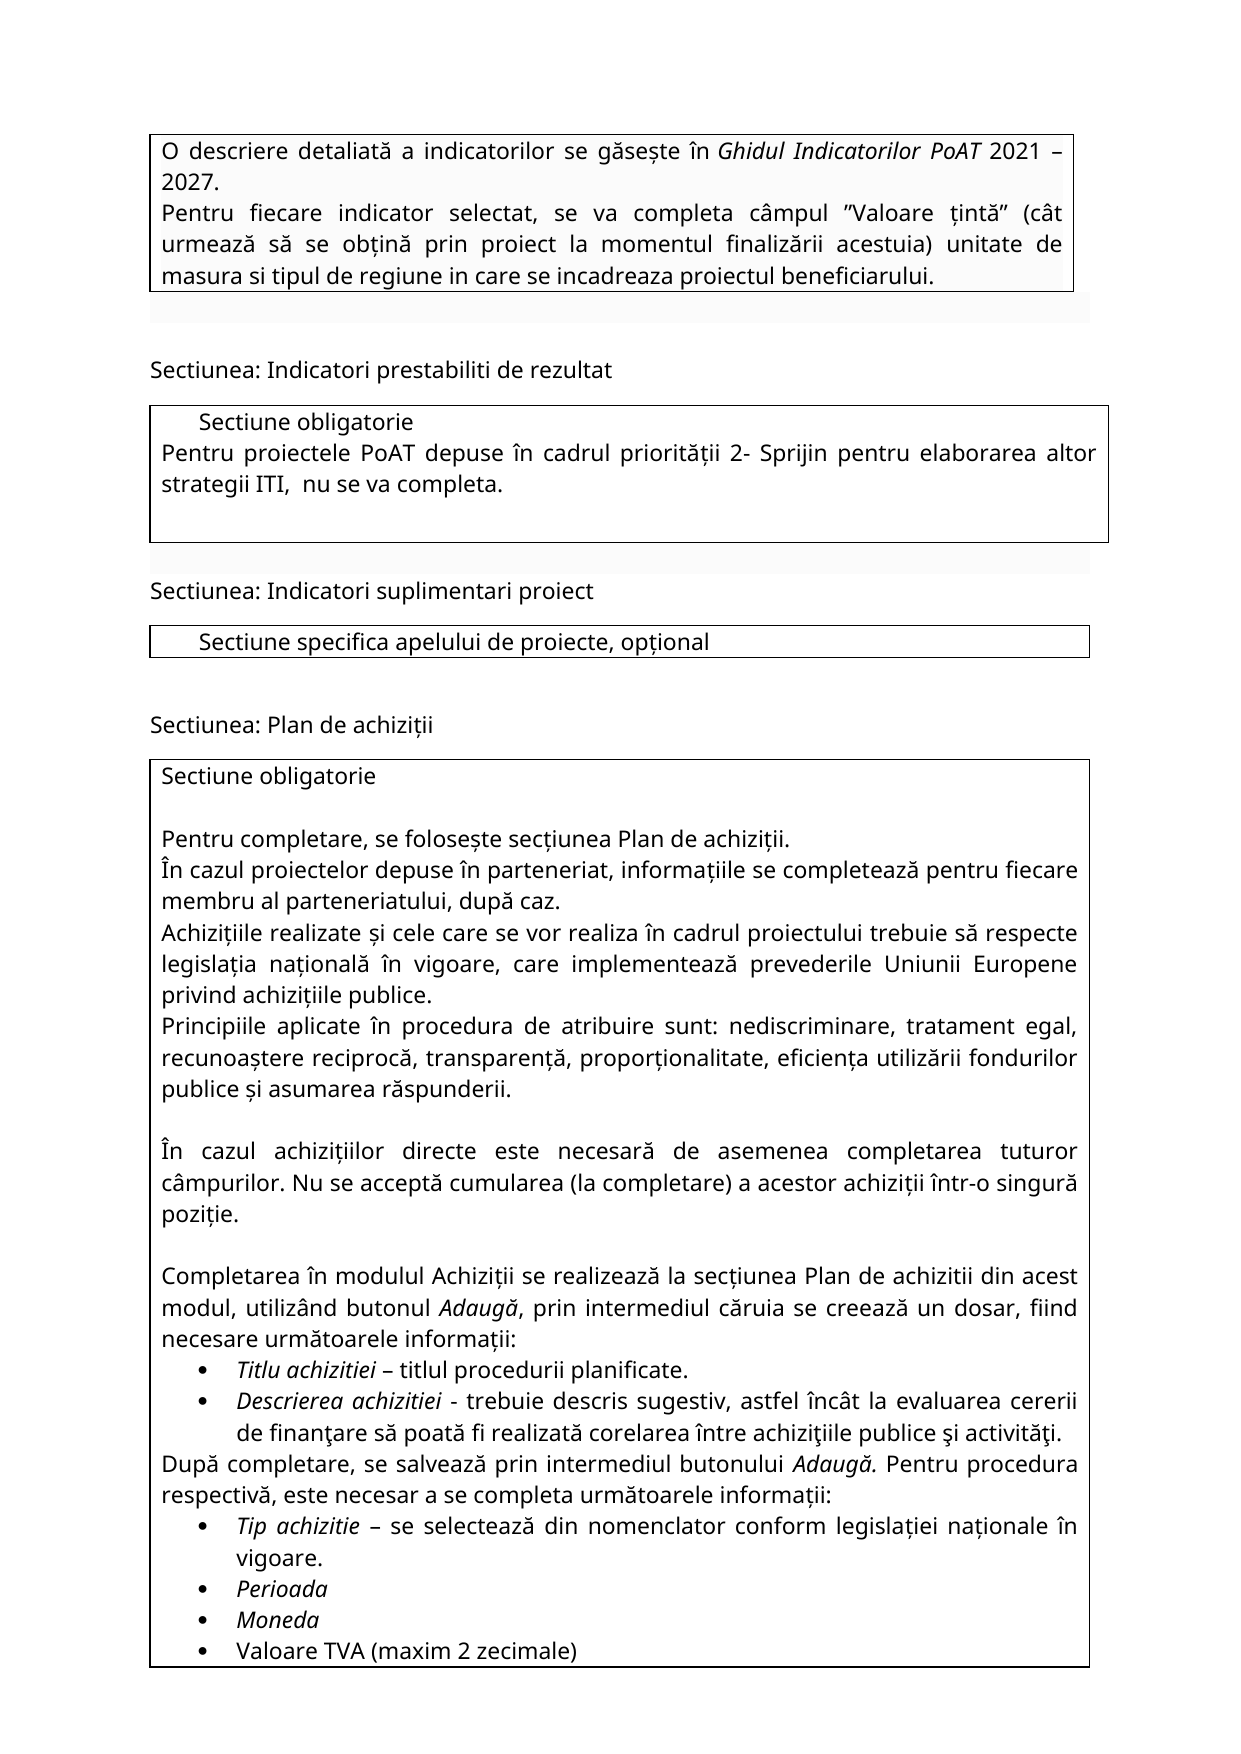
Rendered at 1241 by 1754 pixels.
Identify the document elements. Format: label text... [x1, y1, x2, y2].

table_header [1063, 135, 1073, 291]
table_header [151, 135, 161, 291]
text Sectiunea: Indicatori suplimentari proiect [150, 574, 1090, 606]
text Sectiunea: Plan de achiziții [150, 709, 1090, 740]
text Sectiunea: Indicatori prestabiliti de rezultat [150, 354, 1090, 386]
table_header Sectiune obligatorie Pentru proiectele PoAT depuse în cadrul priorității 2- Sprijin pentru elaborarea altor strategii ITI, nu se va completa. [151, 406, 1108, 542]
table_header Sectiune specifica apelului de proiecte, opțional [151, 626, 1089, 657]
